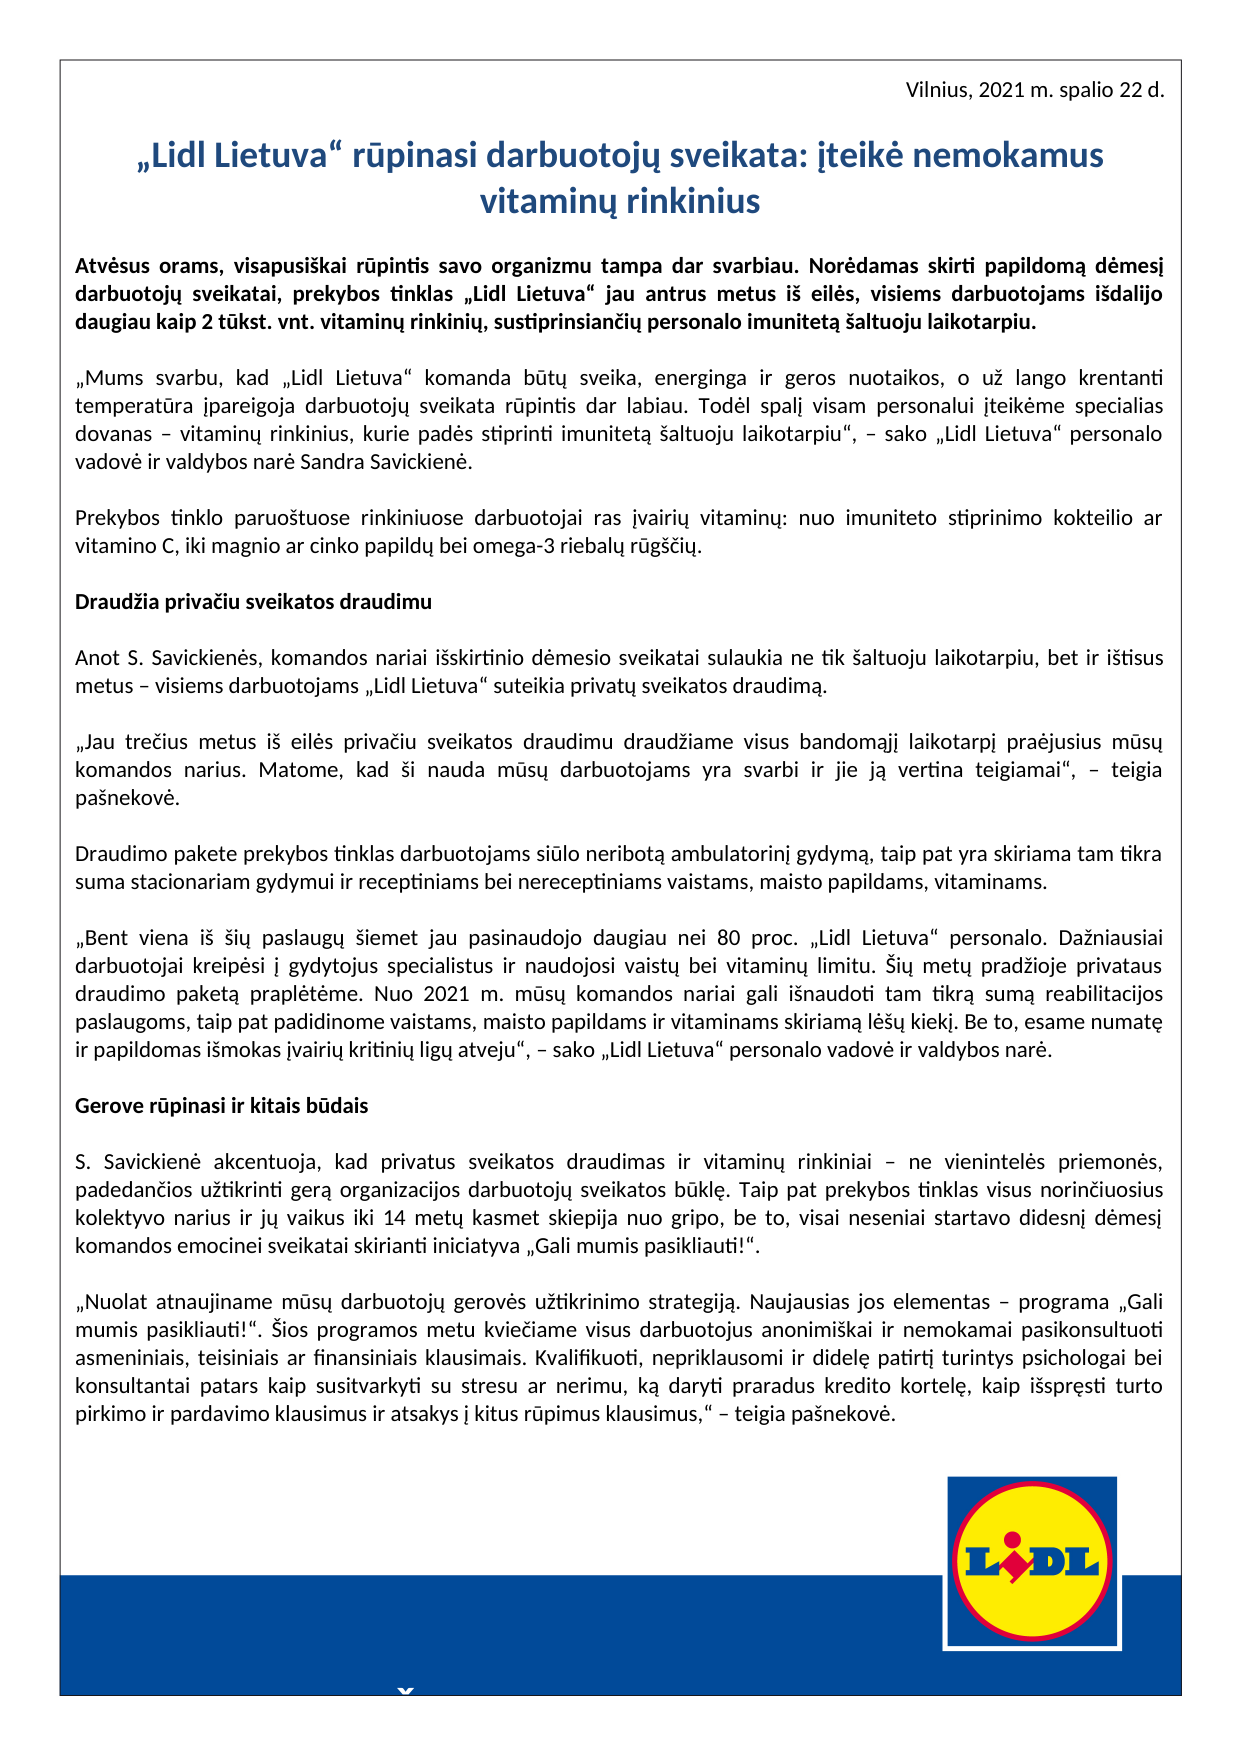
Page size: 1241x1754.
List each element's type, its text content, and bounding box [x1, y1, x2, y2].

text Vilnius, 2021 m. spalio 22 d. [75, 75, 1165, 103]
text S. Savickienė akcentuoja, kad privatus sveikatos draudimas ir vitaminų rinkiniai – ne vienintelės priemonės, padedančios užtikrinti gerą organizacijos darbuotojų sveikatos būklę. Taip pat prekybos tinklas visus norinčiuosius kolektyvo narius ir jų vaikus iki 14 metų kasmet skiepija nuo gripo, be to, visai neseniai startavo didesnį dėmesį komandos emocinei sveikatai skirianti iniciatyva „Gali mumis pasikliauti!“. [75, 1147, 1165, 1259]
text „Bent viena iš šių paslaugų šiemet jau pasinaudojo daugiau nei 80 proc. „Lidl Lietuva“ personalo. Dažniausiai darbuotojai kreipėsi į gydytojus specialistus ir naudojosi vaistų bei vitaminų limitu. Šių metų pradžioje privataus draudimo paketą praplėtėme. Nuo 2021 m. mūsų komandos nariai gali išnaudoti tam tikrą sumą reabilitacijos paslaugoms, taip pat padidinome vaistams, maisto papildams ir vitaminams skiriamą lėšų kiekį. Be to, esame numatę ir papildomas išmokas įvairių kritinių ligų atveju“, – sako „Lidl Lietuva“ personalo vadovė ir valdybos narė. [75, 923, 1165, 1063]
text „Nuolat atnaujiname mūsų darbuotojų gerovės užtikrinimo strategiją. Naujausias jos elementas – programa „Gali mumis pasikliauti!“. Šios programos metu kviečiame visus darbuotojus anonimiškai ir nemokamai pasikonsultuoti asmeniniais, teisiniais ar finansiniais klausimais. Kvalifikuoti, nepriklausomi ir didelę patirtį turintys psichologai bei konsultantai patars kaip susitvarkyti su stresu ar nerimu, ką daryti praradus kredito kortelę, kaip išspręsti turto pirkimo ir pardavimo klausimus ir atsakys į kitus rūpimus klausimus,“ – teigia pašnekovė. [75, 1287, 1165, 1428]
text Atvėsus orams, visapusiškai rūpintis savo organizmu tampa dar svarbiau. Norėdamas skirti papildomą dėmesį darbuotojų sveikatai, prekybos tinklas „Lidl Lietuva“ jau antrus metus iš eilės, visiems darbuotojams išdalijo daugiau kaip 2 tūkst. vnt. vitaminų rinkinių, sustiprinsiančių personalo imunitetą šaltuoju laikotarpiu. [75, 251, 1165, 335]
text „Lidl Lietuva“ rūpinasi darbuotojų sveikata: įteikė nemokamus vitaminų rinkinius [75, 131, 1165, 223]
text Prekybos tinklo paruoštuose rinkiniuose darbuotojai ras įvairių vitaminų: nuo imuniteto stiprinimo kokteilio ar vitamino C, iki magnio ar cinko papildų bei omega-3 riebalų rūgščių. [75, 503, 1165, 559]
text Draudimo pakete prekybos tinklas darbuotojams siūlo neribotą ambulatorinį gydymą, taip pat yra skiriama tam tikra suma stacionariam gydymui ir receptiniams bei nereceptiniams vaistams, maisto papildams, vitaminams. [75, 839, 1165, 895]
text Draudžia privačiu sveikatos draudimu [75, 587, 1165, 615]
text „Mums svarbu, kad „Lidl Lietuva“ komanda būtų sveika, energinga ir geros nuotaikos, o už lango krentanti temperatūra įpareigoja darbuotojų sveikata rūpintis dar labiau. Todėl spalį visam personalui įteikėme specialias dovanas – vitaminų rinkinius, kurie padės stiprinti imunitetą šaltuoju laikotarpiu“, – sako „Lidl Lietuva“ personalo vadovė ir valdybos narė Sandra Savickienė. [75, 363, 1165, 475]
text Gerove rūpinasi ir kitais būdais [75, 1091, 1165, 1119]
text „Jau trečius metus iš eilės privačiu sveikatos draudimu draudžiame visus bandomąjį laikotarpį praėjusius mūsų komandos narius. Matome, kad ši nauda mūsų darbuotojams yra svarbi ir jie ją vertina teigiamai“, – teigia pašnekovė. [75, 727, 1165, 811]
picture [0, 0, 1241, 1754]
text Anot S. Savickienės, komandos nariai išskirtinio dėmesio sveikatai sulaukia ne tik šaltuoju laikotarpiu, bet ir ištisus metus – visiems darbuotojams „Lidl Lietuva“ suteikia privatų sveikatos draudimą. [75, 643, 1165, 699]
